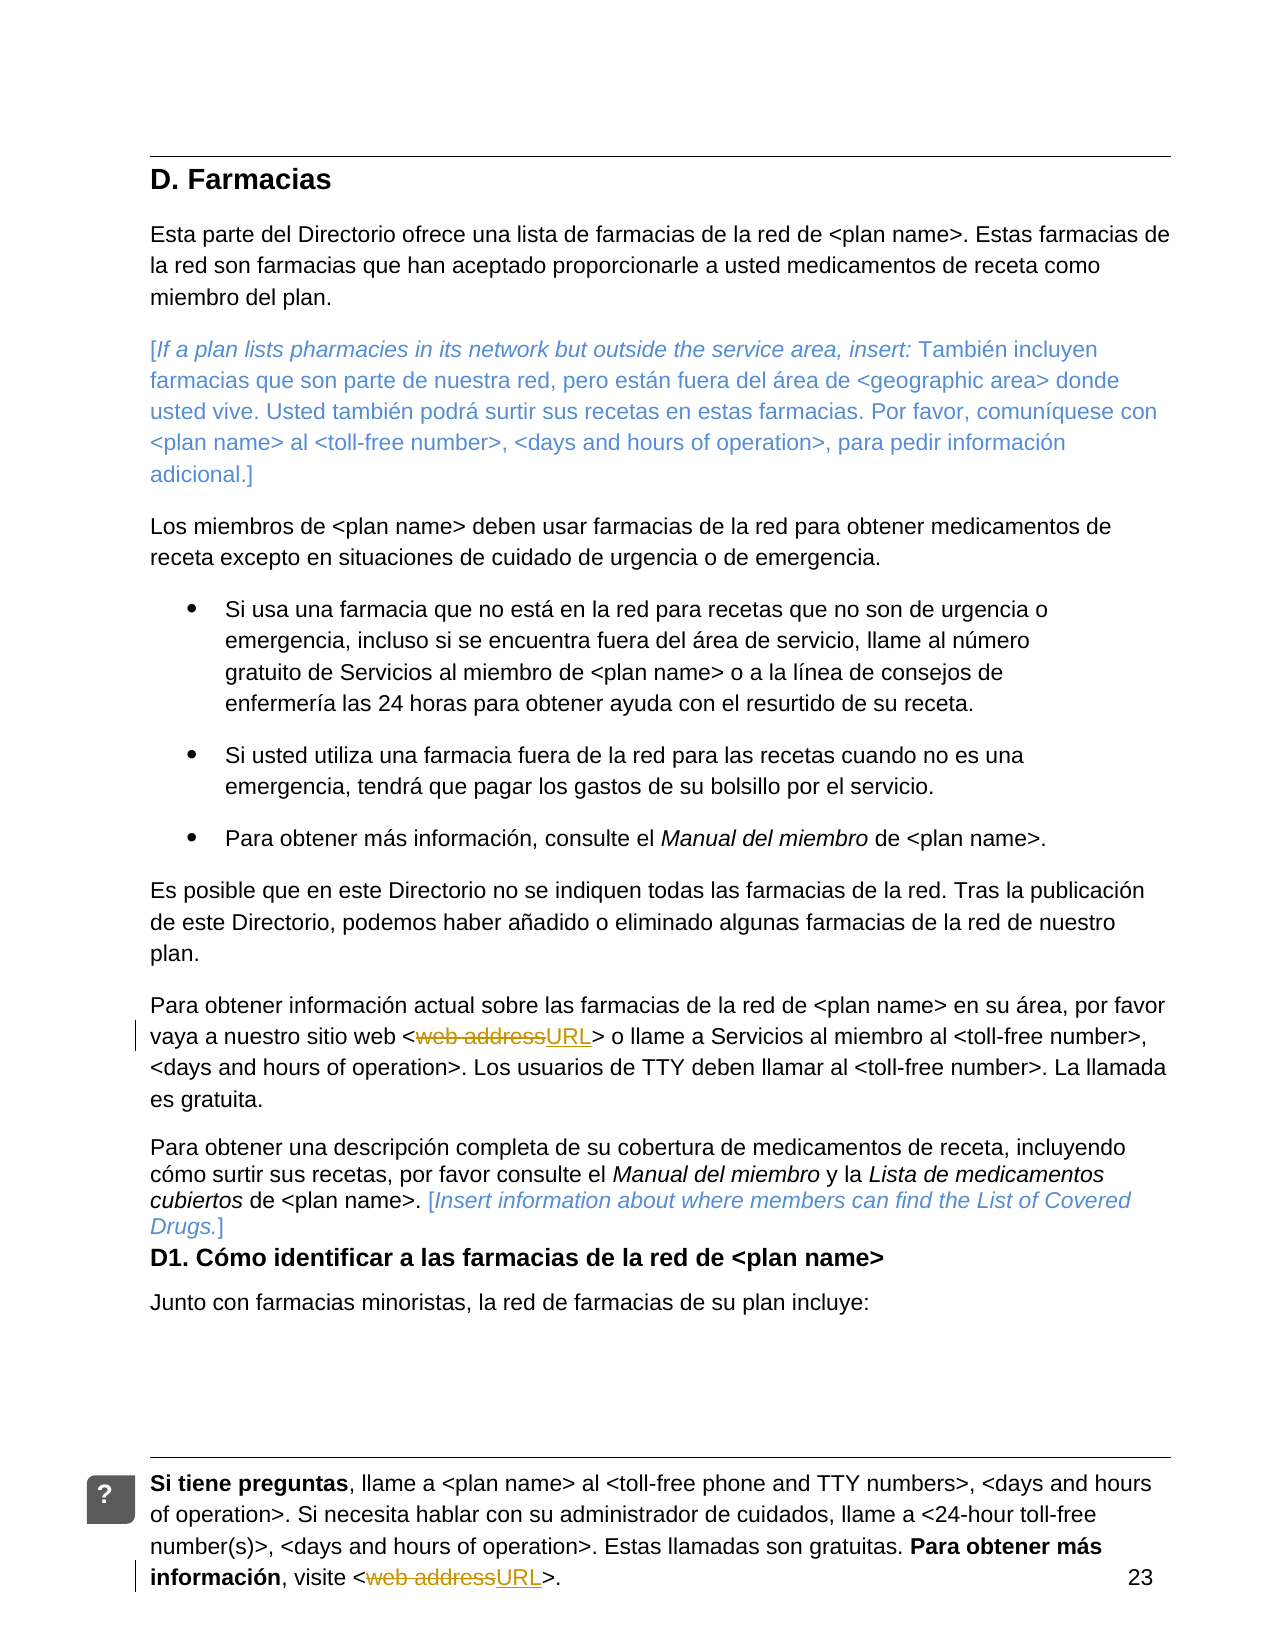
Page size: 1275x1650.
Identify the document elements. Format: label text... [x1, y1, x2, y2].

text Si usted utiliza una farmacia fuera de la red para las recetas cuando no es una emergencia, tendrá que pagar los gastos de su bolsillo por el servicio. [187, 738, 1096, 801]
text [If a plan lists pharmacies in its network but outside the service area, insert: También incluyen farmacias que son parte de nuestra red, pero están fuera del área de <geographic area> donde usted vive. Usted también podrá surtir sus recetas en estas farmacias. Por favor, comuníquese con <plan name> al <toll-free number>, <days and hours of operation>, para pedir información adicional.] [150, 332, 1171, 488]
text Si usa una farmacia que no está en la red para recetas que no son de urgencia o emergencia, incluso si se encuentra fuera del área de servicio, llame al número gratuito de Servicios al miembro de <plan name> o a la línea de consejos de enfermería las 24 horas para obtener ayuda con el resurtido de su receta. [187, 592, 1096, 717]
text Es posible que en este Directorio no se indiquen todas las farmacias de la red. Tras la publicación de este Directorio, podemos haber añadido o eliminado algunas farmacias de la red de nuestro plan. [150, 874, 1171, 967]
text Para obtener información actual sobre las farmacias de la red de <plan name> en su área, por favor vaya a nuestro sitio web <> o llame a Servicios al miembro al <toll-free number>, <days and hours of operation>. Los usuarios de TTY deben llamar al <toll-free number>. La llamada es gratuita. [150, 988, 1171, 1113]
text Para obtener una descripción completa de su cobertura de medicamentos de receta, incluyendo cómo surtir sus recetas, por favor consulte el Manual del miembro y la Lista de medicamentos cubiertos de <plan name>. [Insert information about where members can find the List of Covered Drugs.] [150, 1134, 1171, 1239]
text Esta parte del Directorio ofrece una lista de farmacias de la red de <plan name>. Estas farmacias de la red son farmacias que han aceptado proporcionarle a usted medicamentos de receta como miembro del plan. [150, 217, 1171, 311]
text Los miembros de <plan name> deben usar farmacias de la red para obtener medicamentos de receta excepto en situaciones de cuidado de urgencia o de emergencia. [150, 509, 1171, 572]
text Junto con farmacias minoristas, la red de farmacias de su plan incluye: [150, 1285, 1171, 1317]
text Para obtener más información, consulte el Manual del miembro de <plan name>. [187, 822, 1096, 853]
subtitle Farmacias [150, 157, 1171, 197]
subtitle D1. Cómo identificar a las farmacias de la red de <plan name> [150, 1239, 1096, 1273]
